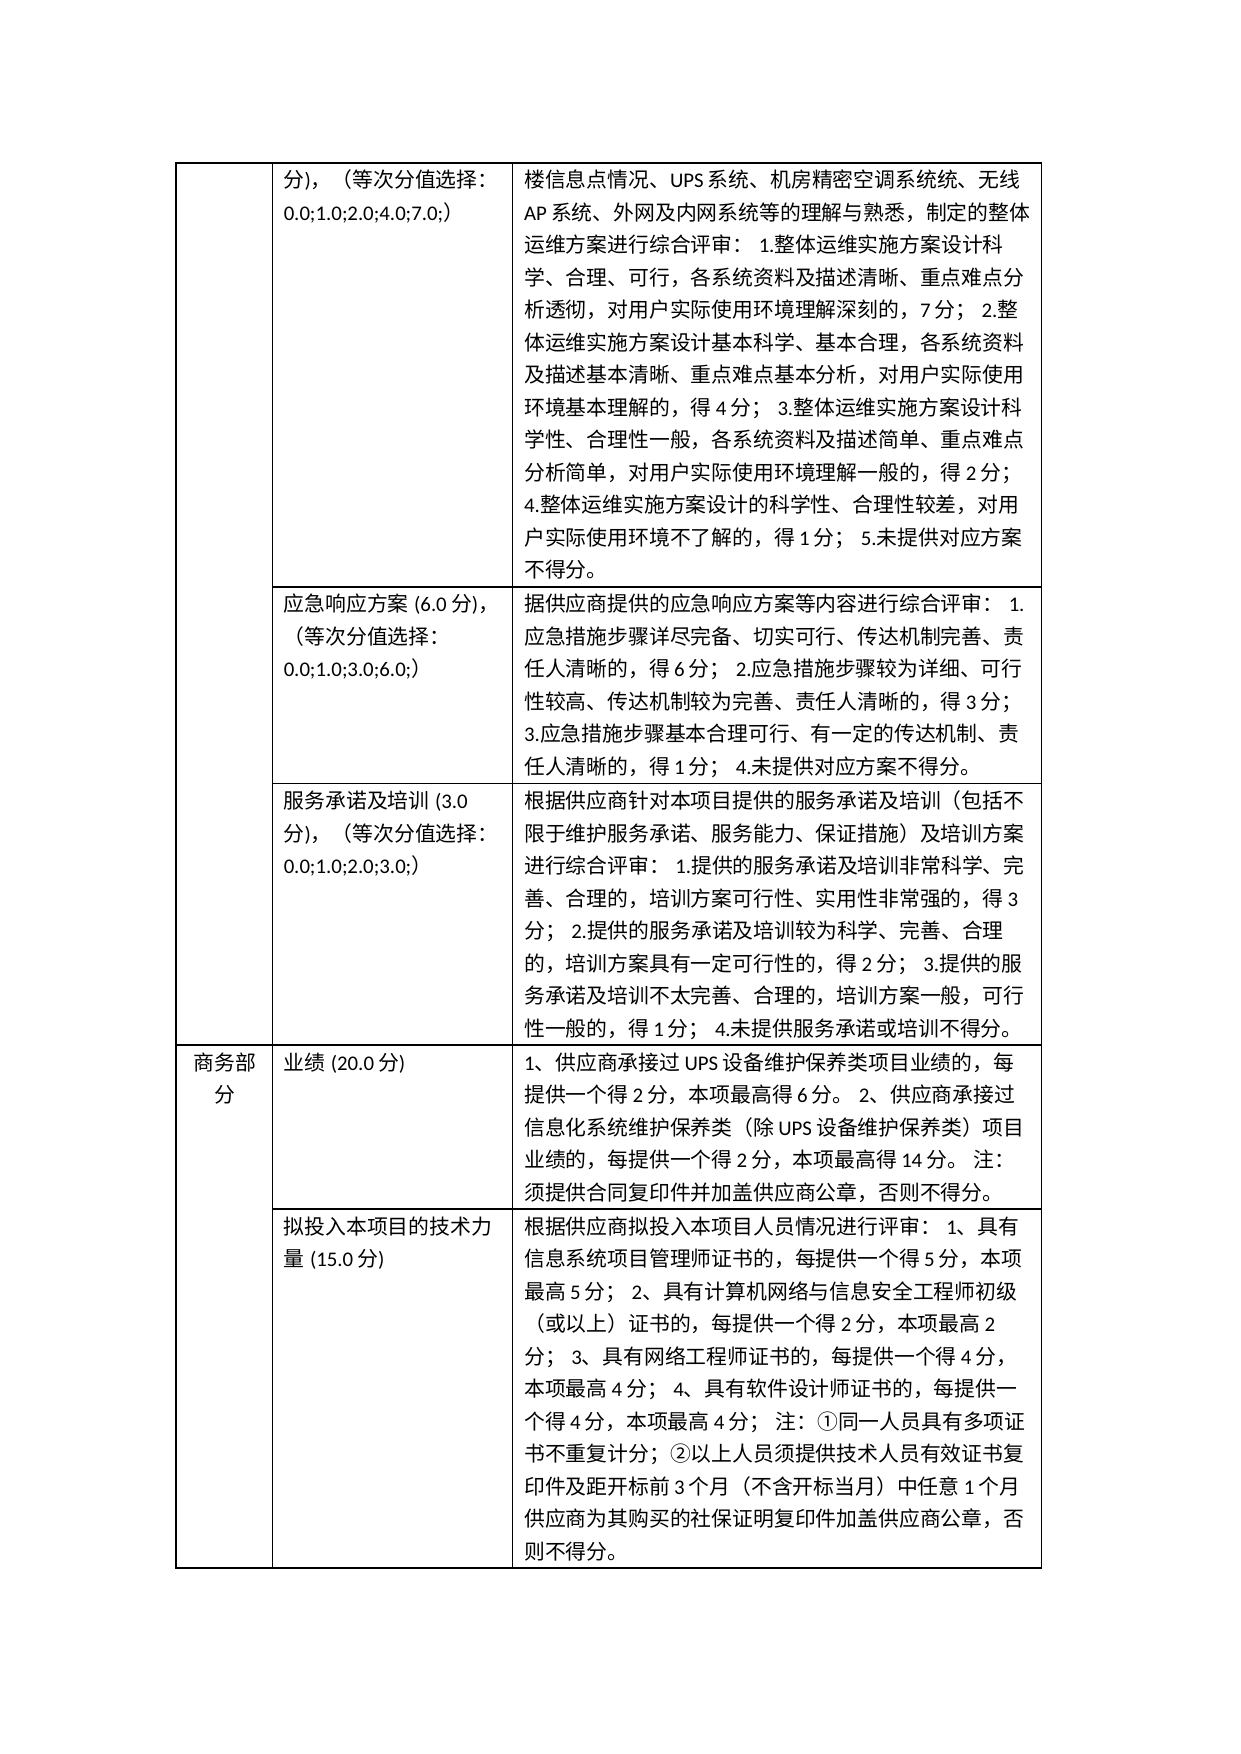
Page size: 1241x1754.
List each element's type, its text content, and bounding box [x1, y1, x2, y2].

table_cell 服务承诺及培训 (3.0分)，（等次分值选择：0.0;1.0;2.0;3.0;） [273, 784, 512, 1044]
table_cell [513, 164, 1041, 586]
table_cell 拟投入本项目的技术力量 (15.0分) [273, 1210, 512, 1567]
table_cell 应急响应方案 (6.0分)，（等次分值选择：0.0;1.0;3.0;6.0;） [273, 588, 512, 783]
table_cell 业绩 (20.0分) [273, 1046, 512, 1208]
table_cell 1、供应商承接过UPS设备维护保养类项目业绩的，每提供一个得2分，本项最高得6分。 2、供应商承接过信息化系统维护保养类（除UPS设备维护保养类）项目业绩的，每提供一个得2分，本项最高得14分。 注：须提供合同复印件并加盖供应商公章，否则不得分。 [513, 1046, 1041, 1208]
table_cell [273, 164, 512, 586]
table_cell 商务部分 [177, 1046, 272, 1567]
table_cell 据供应商提供的应急响应方案等内容进行综合评审： 1.应急措施步骤详尽完备、切实可行、传达机制完善、责任人清晰的，得6分； 2.应急措施步骤较为详细、可行性较高、传达机制较为完善、责任人清晰的，得3分； 3.应急措施步骤基本合理可行、有一定的传达机制、责任人清晰的，得1分； 4.未提供对应方案不得分。 [513, 588, 1041, 783]
table_cell 根据供应商针对本项目提供的服务承诺及培训（包括不限于维护服务承诺、服务能力、保证措施）及培训方案进行综合评审： 1.提供的服务承诺及培训非常科学、完善、合理的，培训方案可行性、实用性非常强的，得3分； 2.提供的服务承诺及培训较为科学、完善、合理的，培训方案具有一定可行性的，得2分； 3.提供的服务承诺及培训不太完善、合理的，培训方案一般，可行性一般的，得1分； 4.未提供服务承诺或培训不得分。 [513, 784, 1041, 1044]
table_cell 根据供应商拟投入本项目人员情况进行评审： 1、具有信息系统项目管理师证书的，每提供一个得5分，本项最高5分； 2、具有计算机网络与信息安全工程师初级（或以上）证书的，每提供一个得2分，本项最高2分； 3、具有网络工程师证书的，每提供一个得4分，本项最高4分； 4、具有软件设计师证书的，每提供一个得4分，本项最高4分； 注：①同一人员具有多项证书不重复计分；②以上人员须提供技术人员有效证书复印件及距开标前3个月（不含开标当月）中任意1个月供应商为其购买的社保证明复印件加盖供应商公章，否则不得分。 [513, 1210, 1041, 1567]
